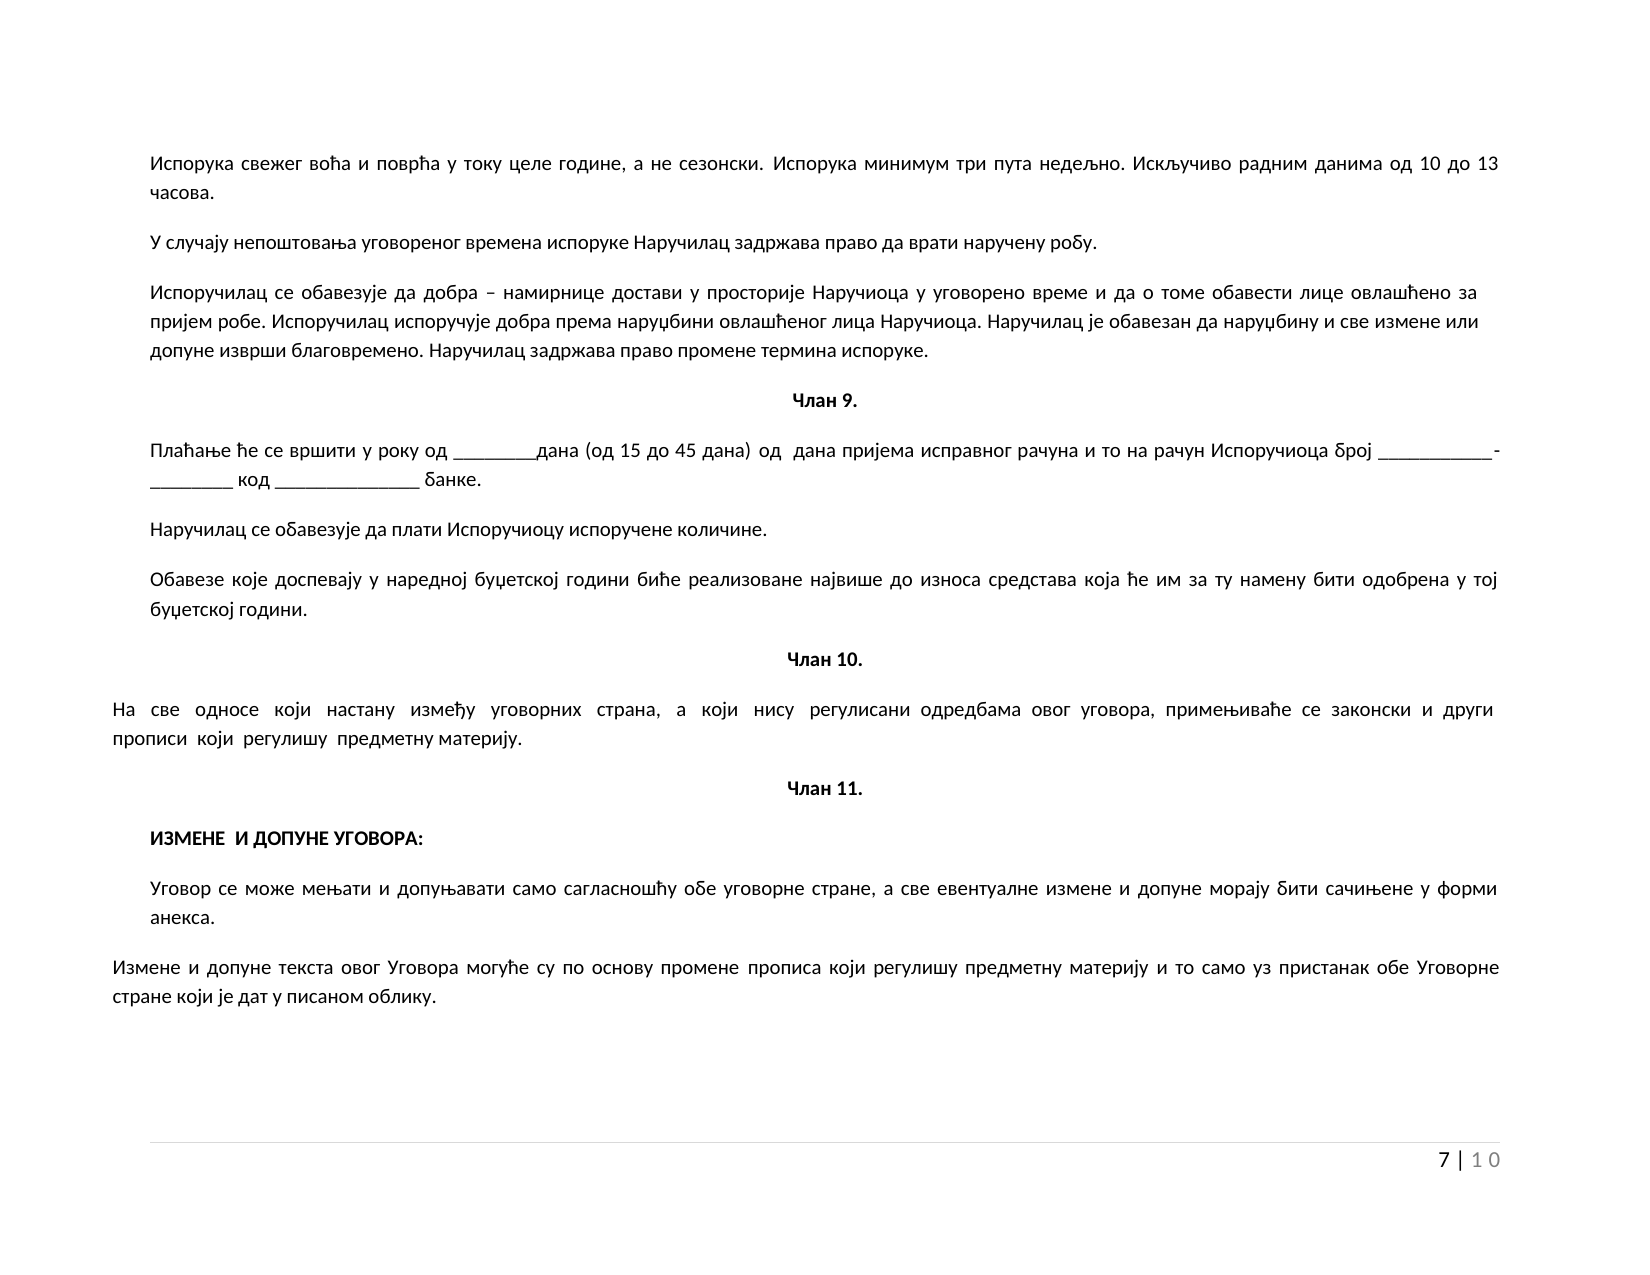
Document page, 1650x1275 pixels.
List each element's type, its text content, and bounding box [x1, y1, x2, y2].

text Испорука свежег воћа и поврћа у току целе године, а не сезонски. Испорука минимум три пута недељно. Искључиво радним данима од 10 до 13 часова. [150, 150, 1500, 204]
text Измене и допуне текста овог Уговора могуће су по основу промене прописа који регулишу предметну материју и то само уз пристанак обе Уговорне стране који је дат у писаном облику. [112, 954, 1500, 1009]
text Члан 11. [150, 775, 1500, 800]
text Члан 10. [150, 646, 1500, 671]
text Плаћање ће се вршити у року од ________дана (од 15 до 45 дана) од дана пријема исправног рачуна и то на рачун Испоручиоца број ___________________ код ______________ банке. [150, 437, 1500, 492]
text На све односе који настану између уговорних страна, а који нису регулисани одредбама овог уговора, примењиваће се законски и други прописи који регулишу предметну материју. [112, 696, 1500, 750]
text ИЗМЕНЕ И ДОПУНЕ УГОВОРА: [150, 825, 1500, 850]
text Уговор се може мењати и допуњавати само сагласношћу обе уговорне стране, а све евентуалне измене и допуне морају бити сачињене у форми анекса. [150, 875, 1500, 929]
text Испоручилац се обавезује да добра – намирнице достави у просторије Наручиоца у уговорено време и да о томе обавести лице овлашћено за пријем робе. Испоручилац испоручује добра према наруџбини овлaшћеног лица Наручиоца. Наручилац је обавезан да наруџбину и све измене или допуне изврши благовремено. Наручилац задржава право промене термина испоруке. [150, 279, 1481, 363]
text У случају непоштовања уговореног времена испоруке Наручилац задржава право да врати наручену робу. [150, 229, 1481, 254]
text Обавезе које доспевају у наредној буџетској години биће реализоване највише до износа средстава која ће им за ту намену бити одобрена у тој буџетској години. [150, 567, 1500, 621]
text Наручилац се обавезује да плати Испоручиоцу испоручене количине. [150, 517, 1500, 542]
text Члан 9. [150, 387, 1500, 413]
